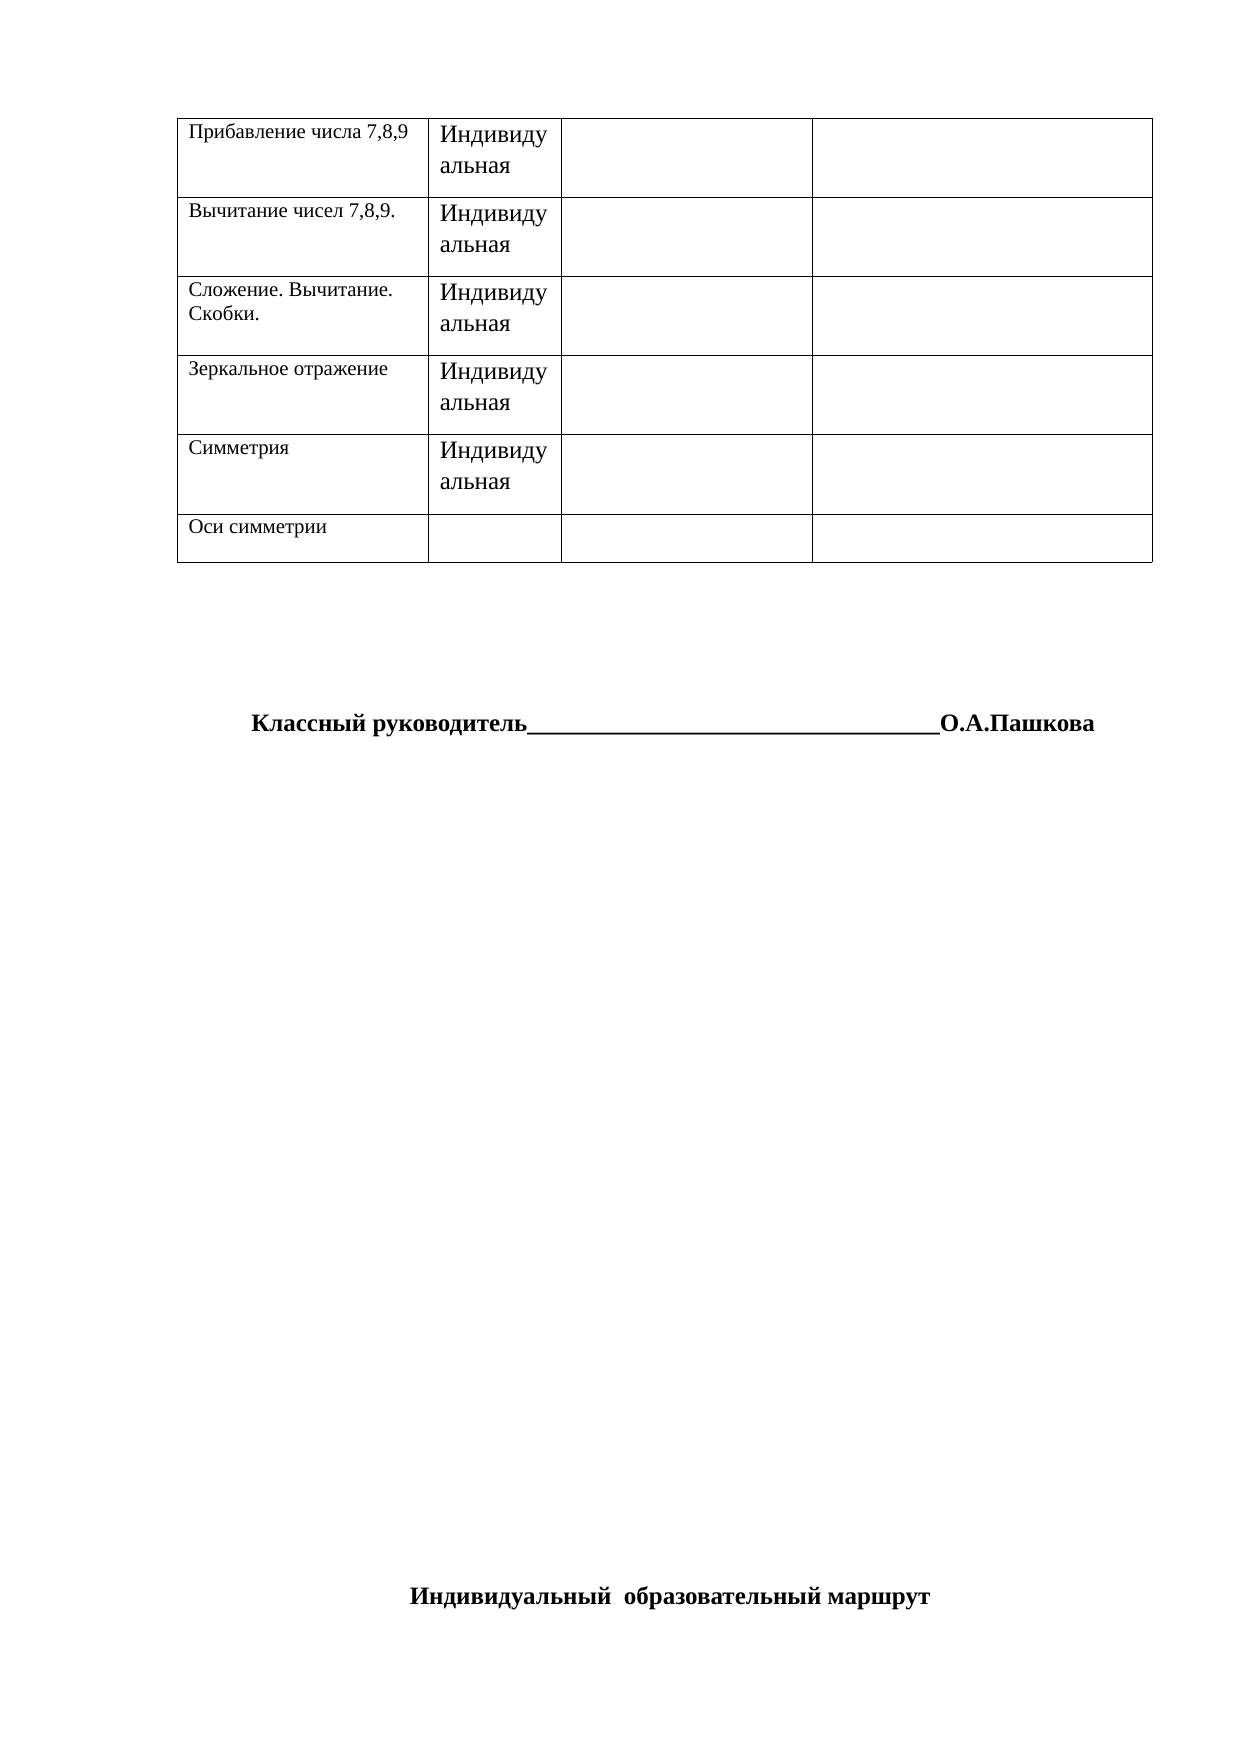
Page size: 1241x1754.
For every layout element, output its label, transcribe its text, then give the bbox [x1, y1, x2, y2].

table_cell Индивидуальная [429, 435, 561, 513]
table_cell [813, 515, 1152, 562]
table_cell [813, 435, 1152, 513]
table_cell [562, 198, 812, 276]
table_cell Индивидуальная [429, 356, 561, 434]
table_cell [813, 119, 1152, 197]
table_cell Зеркальное отражение [178, 356, 428, 434]
text Классный руководитель_________________________________О.А.Пашкова [197, 708, 1142, 737]
table_cell [813, 356, 1152, 434]
table_cell Оси симметрии [178, 515, 428, 562]
text Индивидуальный образовательный маршрут [197, 1581, 1142, 1610]
table_cell [562, 277, 812, 355]
table_cell Симметрия [178, 435, 428, 513]
table_cell Индивидуальная [429, 119, 561, 197]
table_cell [429, 515, 561, 562]
table_cell [813, 198, 1152, 276]
table_cell [562, 356, 812, 434]
table_cell Индивидуальная [429, 277, 561, 355]
table_cell Сложение. Вычитание. Скобки. [178, 277, 428, 355]
table_cell [562, 515, 812, 562]
table_cell [562, 435, 812, 513]
table_cell Вычитание чисел 7,8,9. [178, 198, 428, 276]
table_cell Прибавление числа 7,8,9 [178, 119, 428, 197]
table_cell [562, 119, 812, 197]
table_cell Индивидуальная [429, 198, 561, 276]
table_cell [813, 277, 1152, 355]
